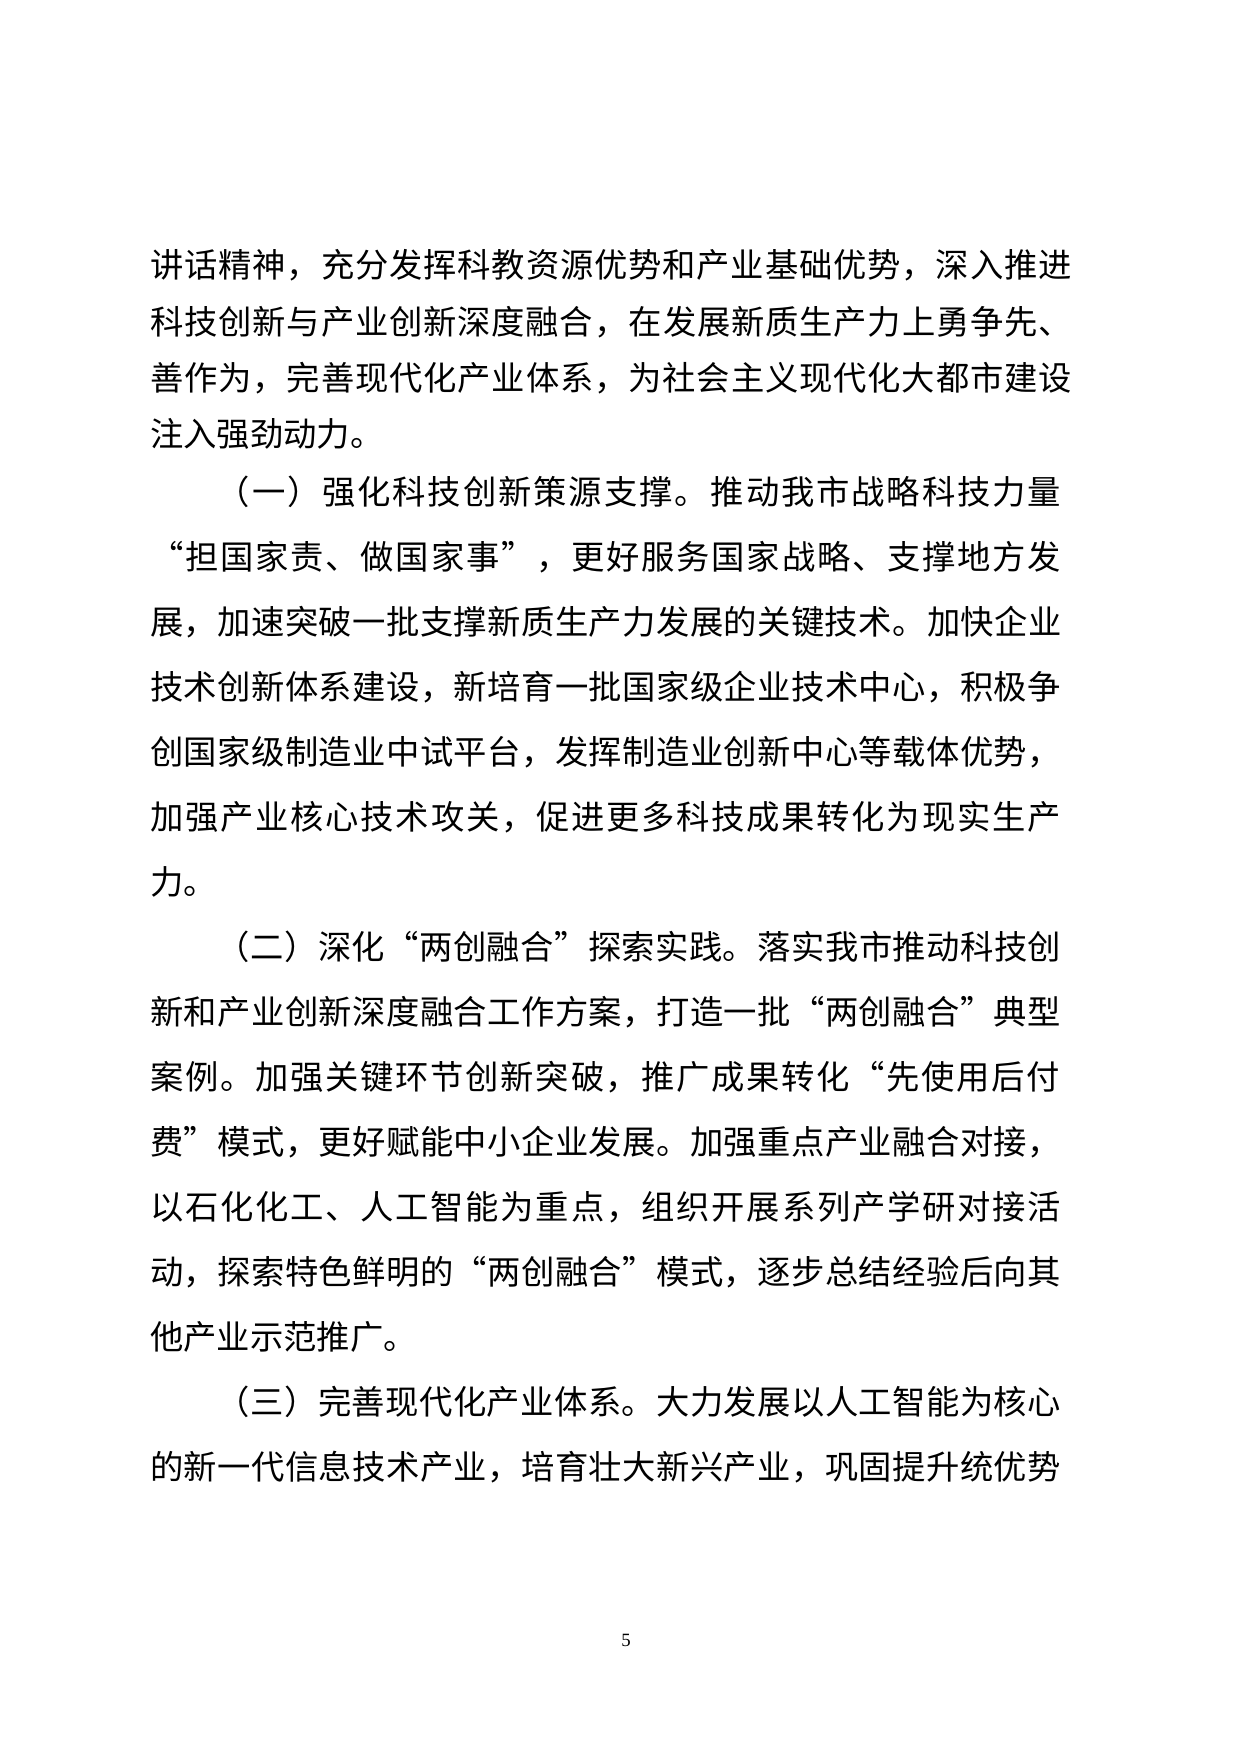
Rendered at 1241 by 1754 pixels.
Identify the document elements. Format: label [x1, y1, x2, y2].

table_cell [139, 233, 1084, 1498]
